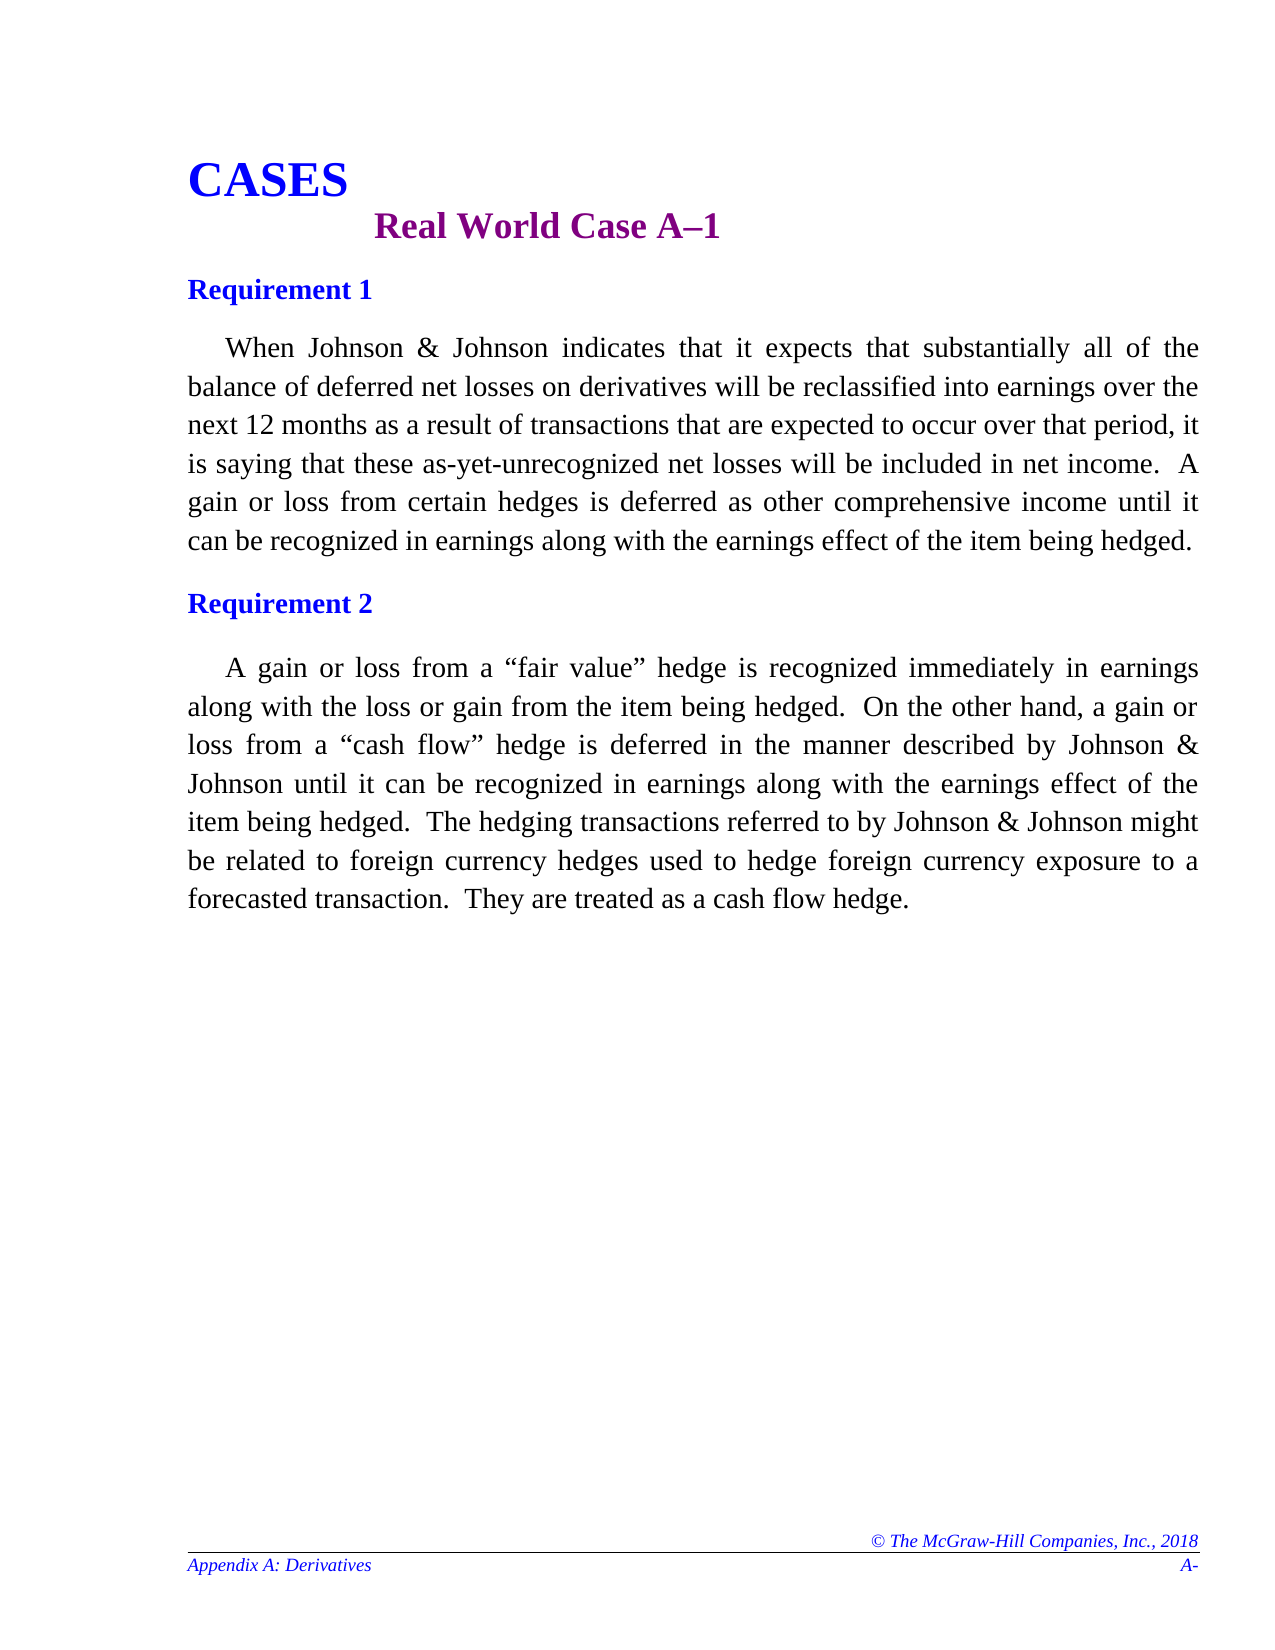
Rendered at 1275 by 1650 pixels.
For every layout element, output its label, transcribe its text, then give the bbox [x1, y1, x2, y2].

text Requirement 1 [187, 272, 1200, 305]
text Requirement 2 [187, 587, 1200, 620]
subtitle Real World Case A–1 [187, 204, 1200, 247]
text When Johnson & Johnson indicates that it expects that substantially all of the balance of deferred net losses on derivatives will be reclassified into earnings over the next 12 months as a result of transactions that are expected to occur over that period, it is saying that these as-yet-unrecognized net losses will be included in net income. A gain or loss from certain hedges is deferred as other comprehensive income until it can be recognized in earnings along with the earnings effect of the item being hedged. [187, 330, 1200, 557]
subtitle Cases [187, 150, 374, 207]
text A gain or loss from a “fair value” hedge is recognized immediately in earnings along with the loss or gain from the item being hedged. On the other hand, a gain or loss from a “cash flow” hedge is deferred in the manner described by Johnson & Johnson until it can be recognized in earnings along with the earnings effect of the item being hedged. The hedging transactions referred to by Johnson & Johnson might be related to foreign currency hedges used to hedge foreign currency exposure to a forecasted transaction. They are treated as a cash flow hedge. [187, 650, 1200, 915]
